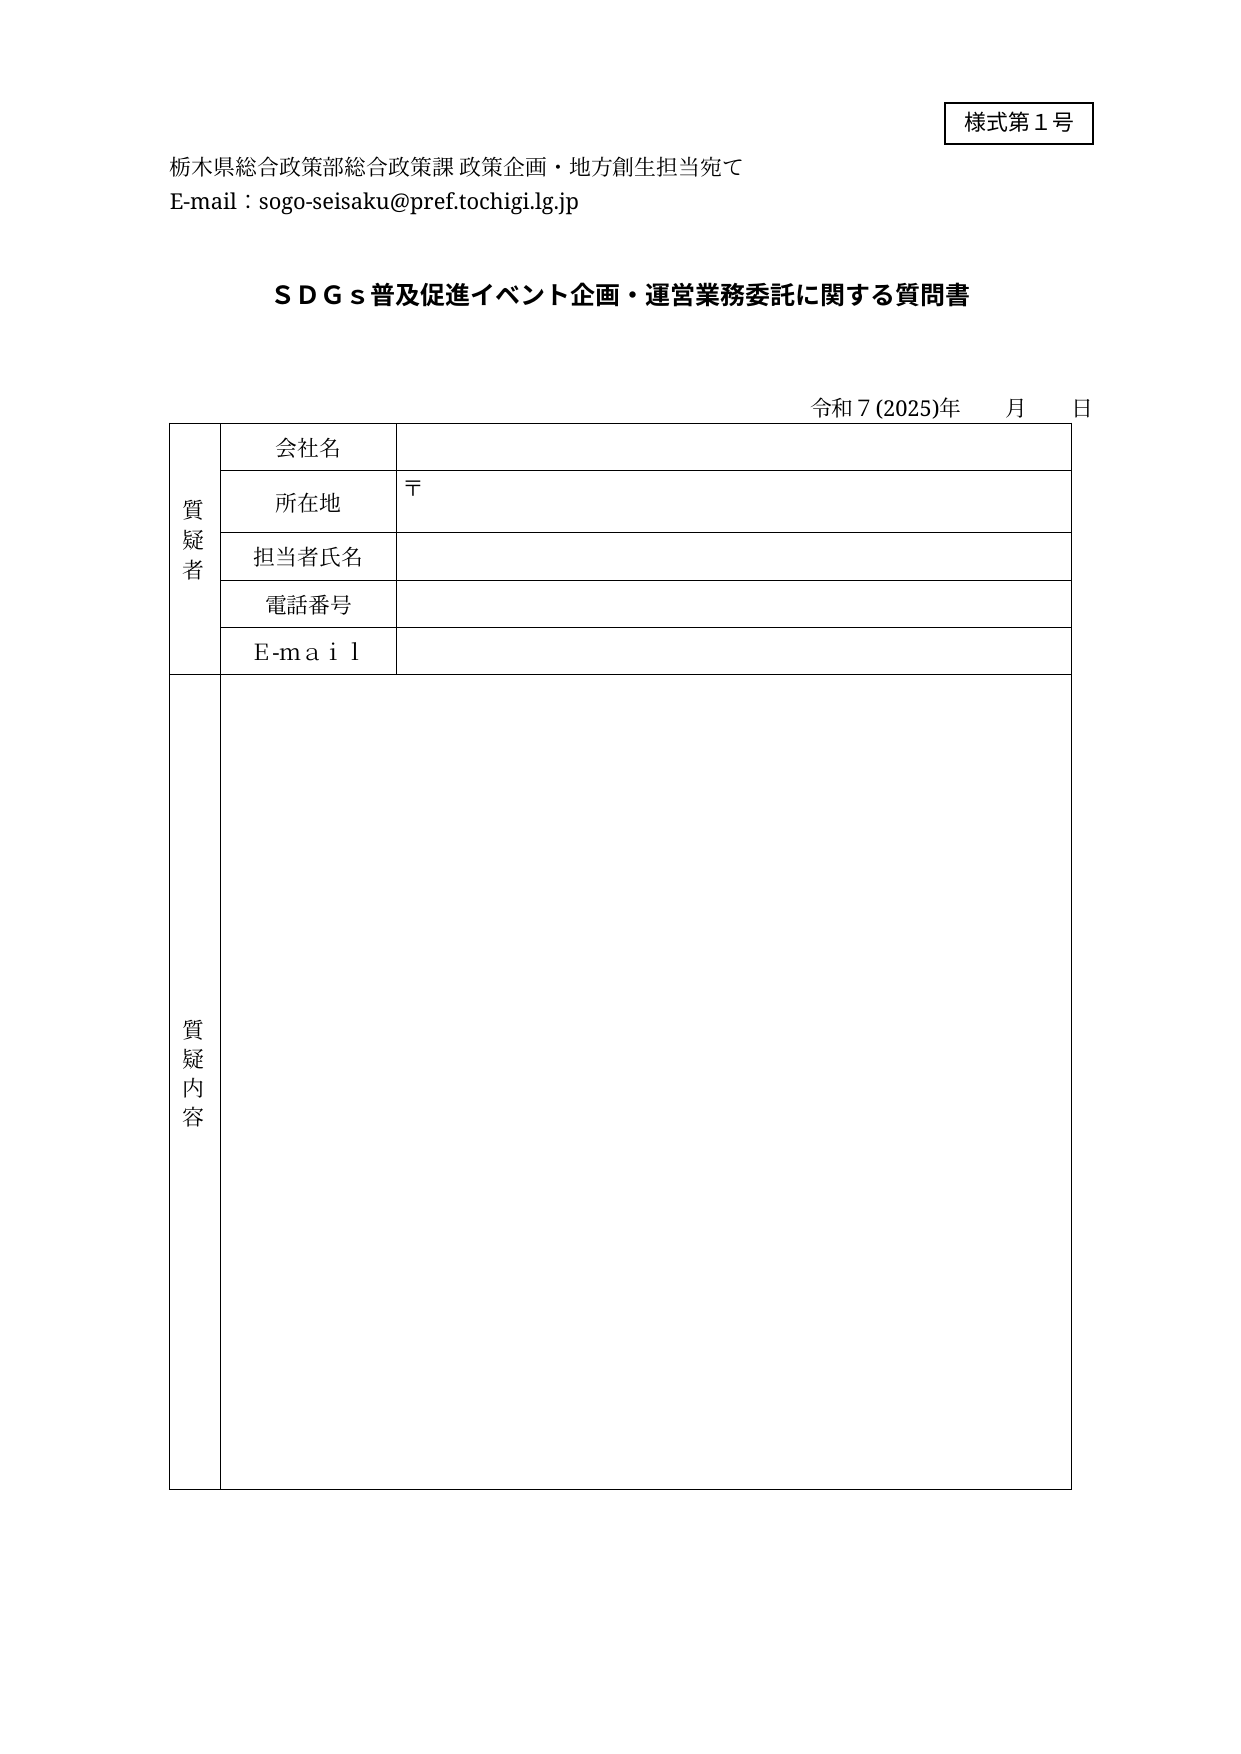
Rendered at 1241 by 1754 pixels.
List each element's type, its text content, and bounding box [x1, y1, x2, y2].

table_header [397, 424, 1071, 470]
table_cell [221, 675, 1071, 1489]
table_cell [397, 628, 1071, 674]
table_cell 担当者氏名 [221, 533, 396, 579]
text E-mail：sogo-seisaku@pref.tochigi.lg.jp [148, 184, 1092, 216]
text 栃木県総合政策部総合政策課 政策企画・地方創生担当宛て [148, 148, 1092, 184]
text ＳＤＧｓ普及促進イベント企画・運営業務委託に関する質問書 [148, 275, 1092, 312]
table_cell [397, 533, 1071, 579]
table_cell 所在地 [221, 471, 396, 532]
table_cell 〒 [397, 471, 1071, 532]
table_cell Ｅ-ｍａｉｌ [221, 628, 396, 674]
table_cell [397, 581, 1071, 627]
table_header 会社名 [221, 424, 396, 470]
text 令和７(2025)年 月 日 [148, 391, 1092, 423]
table_cell 電話番号 [221, 581, 396, 627]
table_cell 質疑内容 [170, 675, 220, 1489]
table_header 質疑者 [170, 424, 220, 674]
